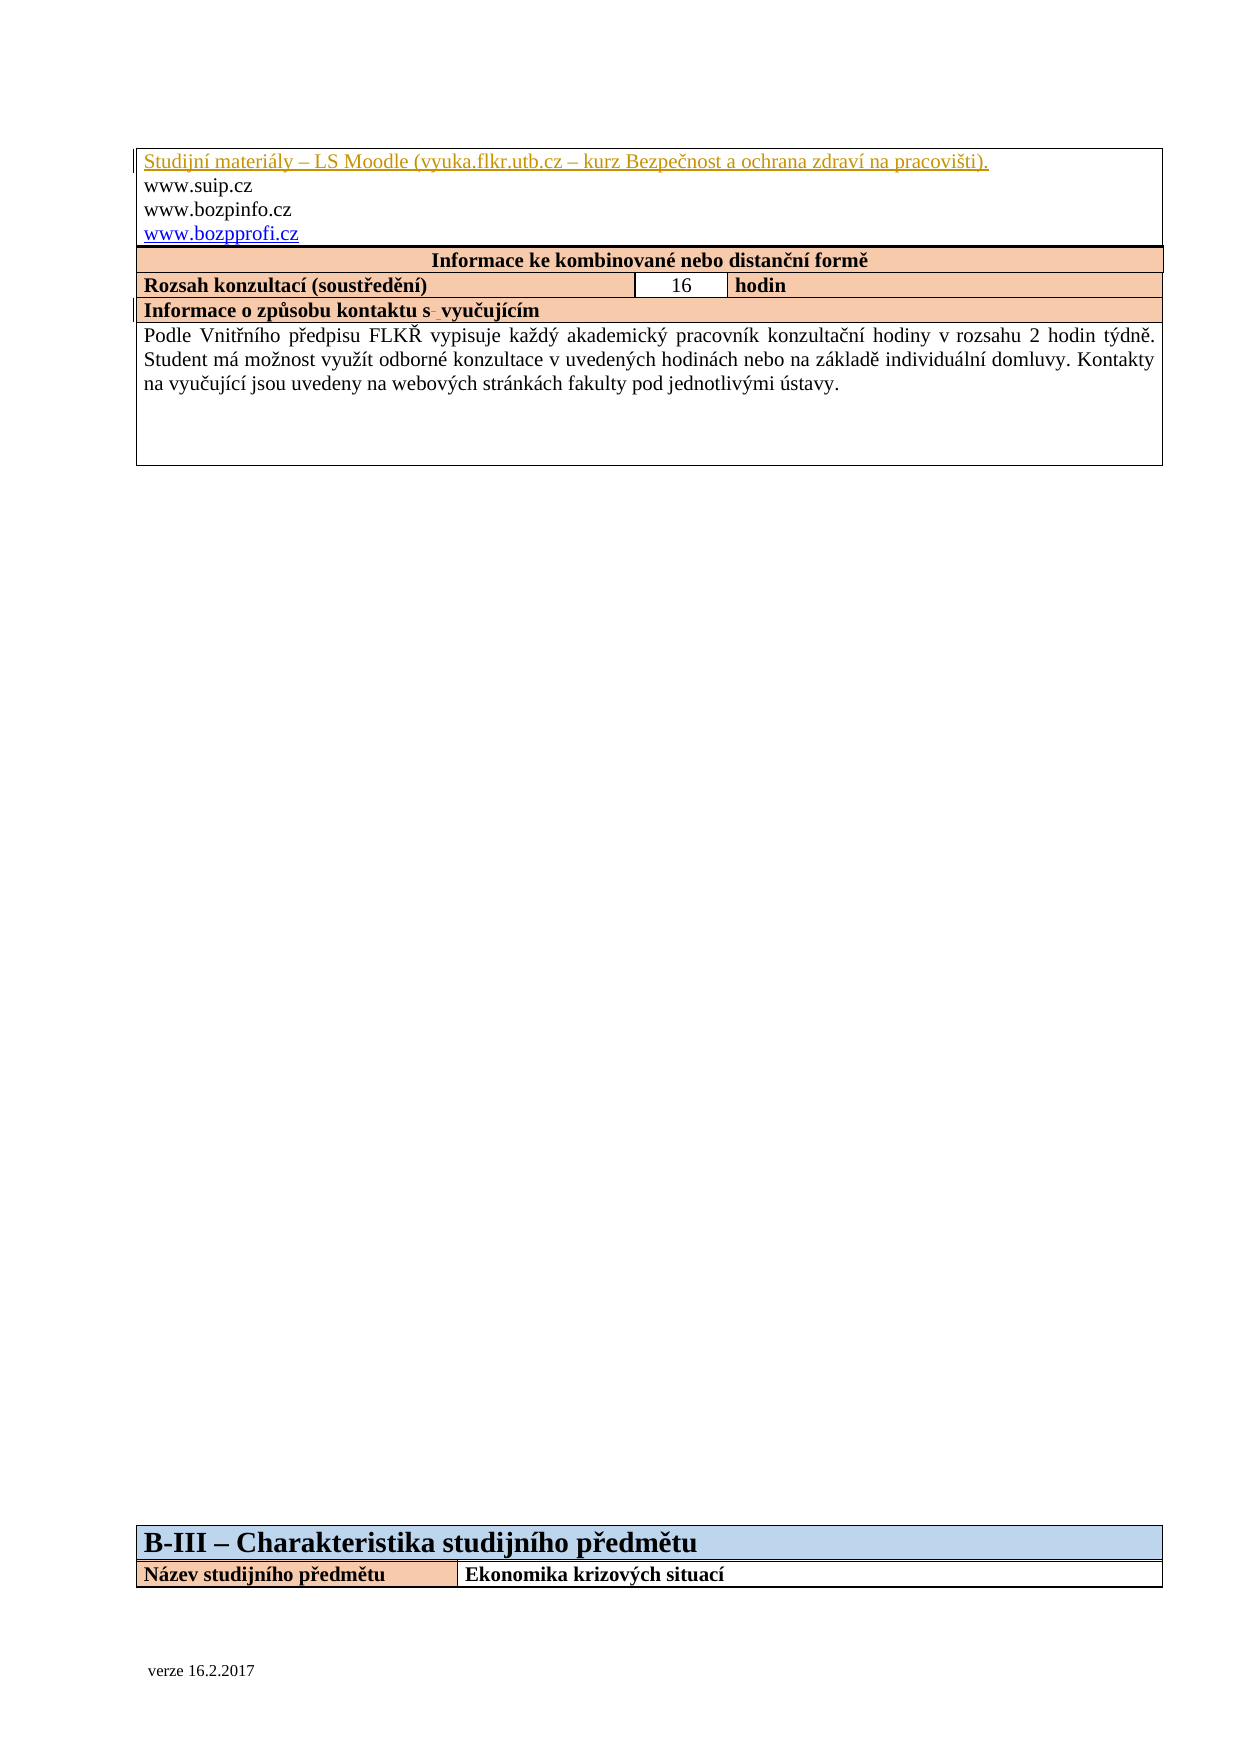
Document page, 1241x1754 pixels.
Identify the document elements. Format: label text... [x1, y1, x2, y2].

table_cell hodin [728, 273, 1162, 297]
table_cell Název studijního předmětu [137, 1562, 457, 1586]
table_cell Rozsah konzultací (soustředění) [137, 273, 634, 297]
table_cell Informace o způsobu kontaktu svyučujícím [137, 298, 1162, 322]
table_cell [137, 149, 1162, 245]
table_cell Ekonomika krizových situací [458, 1562, 1162, 1586]
table_cell 16 [636, 273, 727, 297]
table_header B-III – Charakteristika studijního předmětu [137, 1526, 1162, 1559]
table_cell Podle Vnitřního předpisu FLKŘ vypisuje každý akademický pracovník konzultační hodiny v rozsahu 2 hodin týdně. Student má možnost využít odborné konzultace v uvedených hodinách nebo na základě individuální domluvy. Kontakty na vyučující jsou uvedeny na webových stránkách fakulty pod jednotlivými ústavy. [137, 323, 1162, 465]
table_cell Informace ke kombinované nebo distanční formě [137, 248, 1163, 272]
